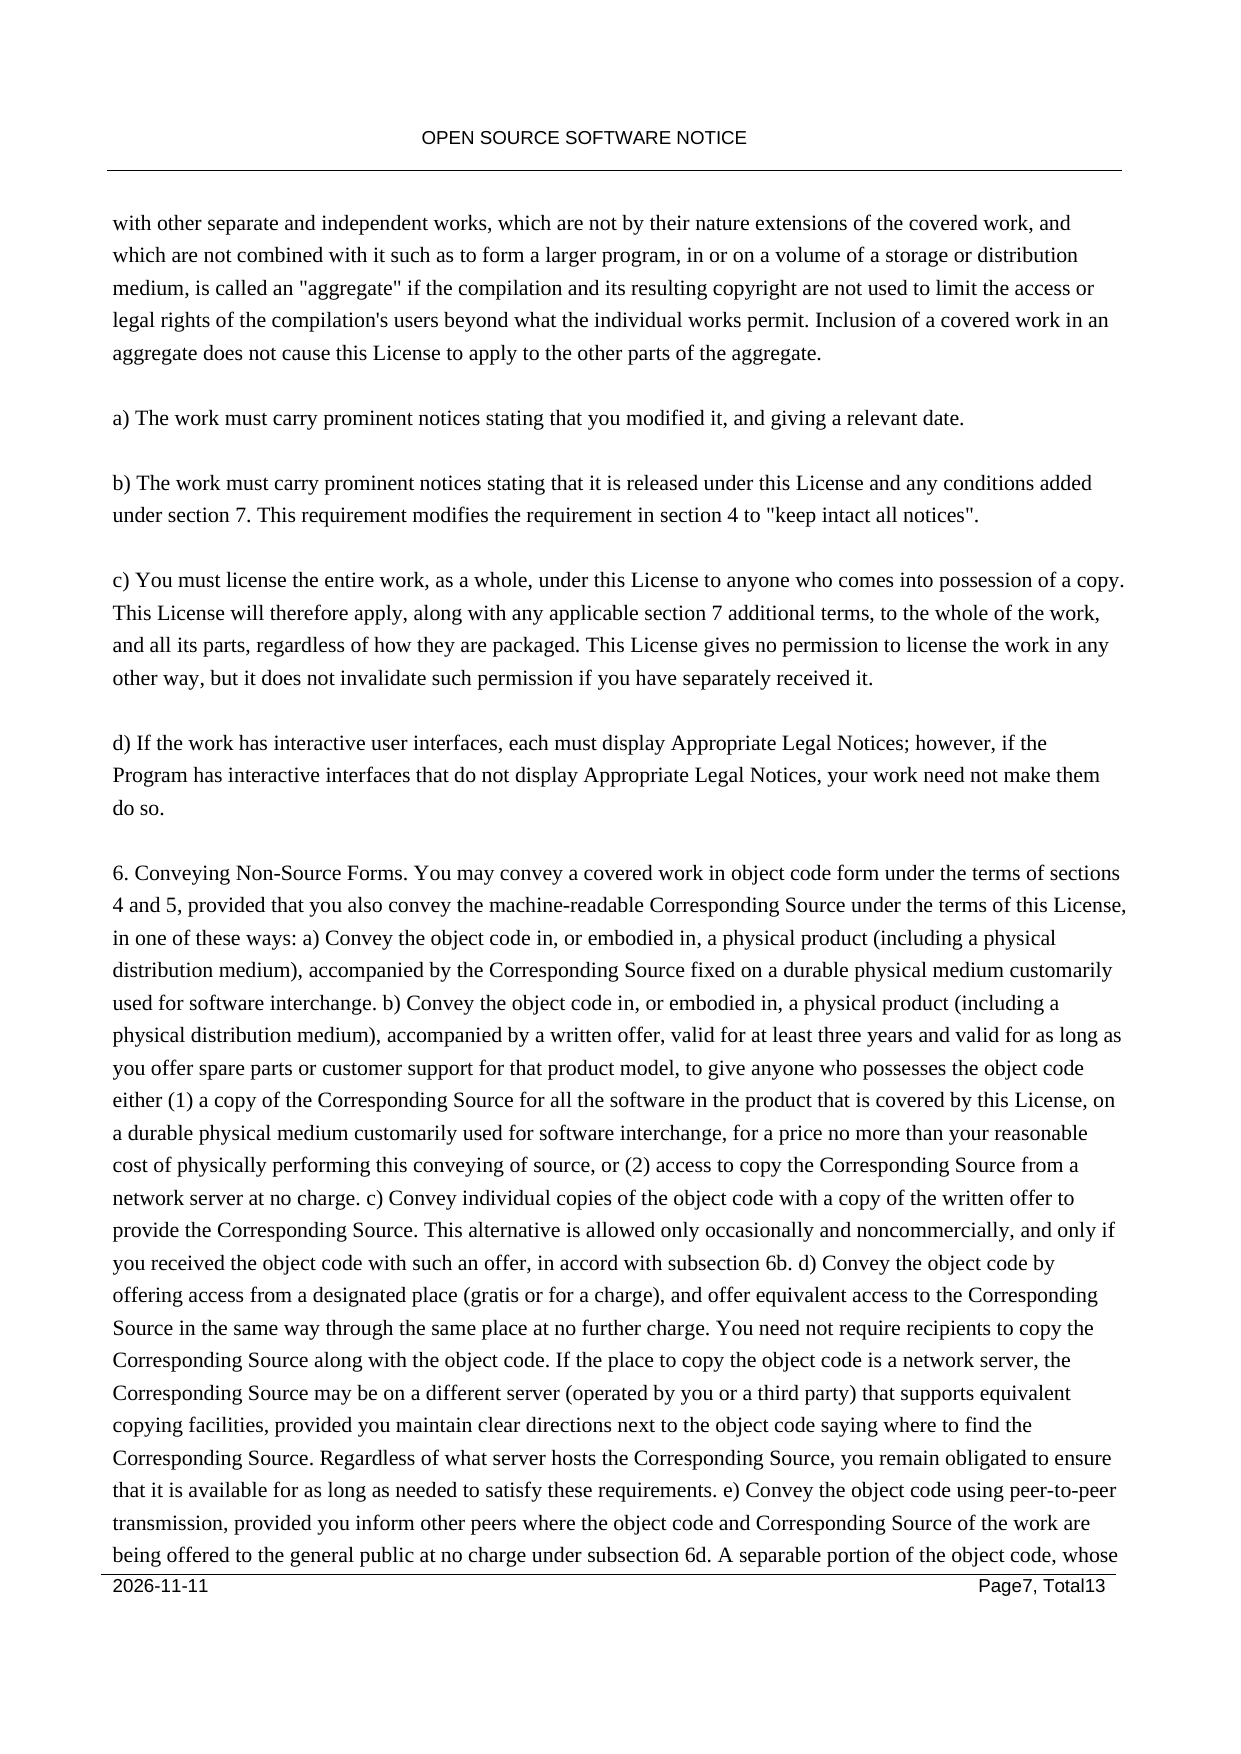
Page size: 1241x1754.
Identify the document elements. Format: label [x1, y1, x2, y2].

text [112, 206, 1128, 1571]
